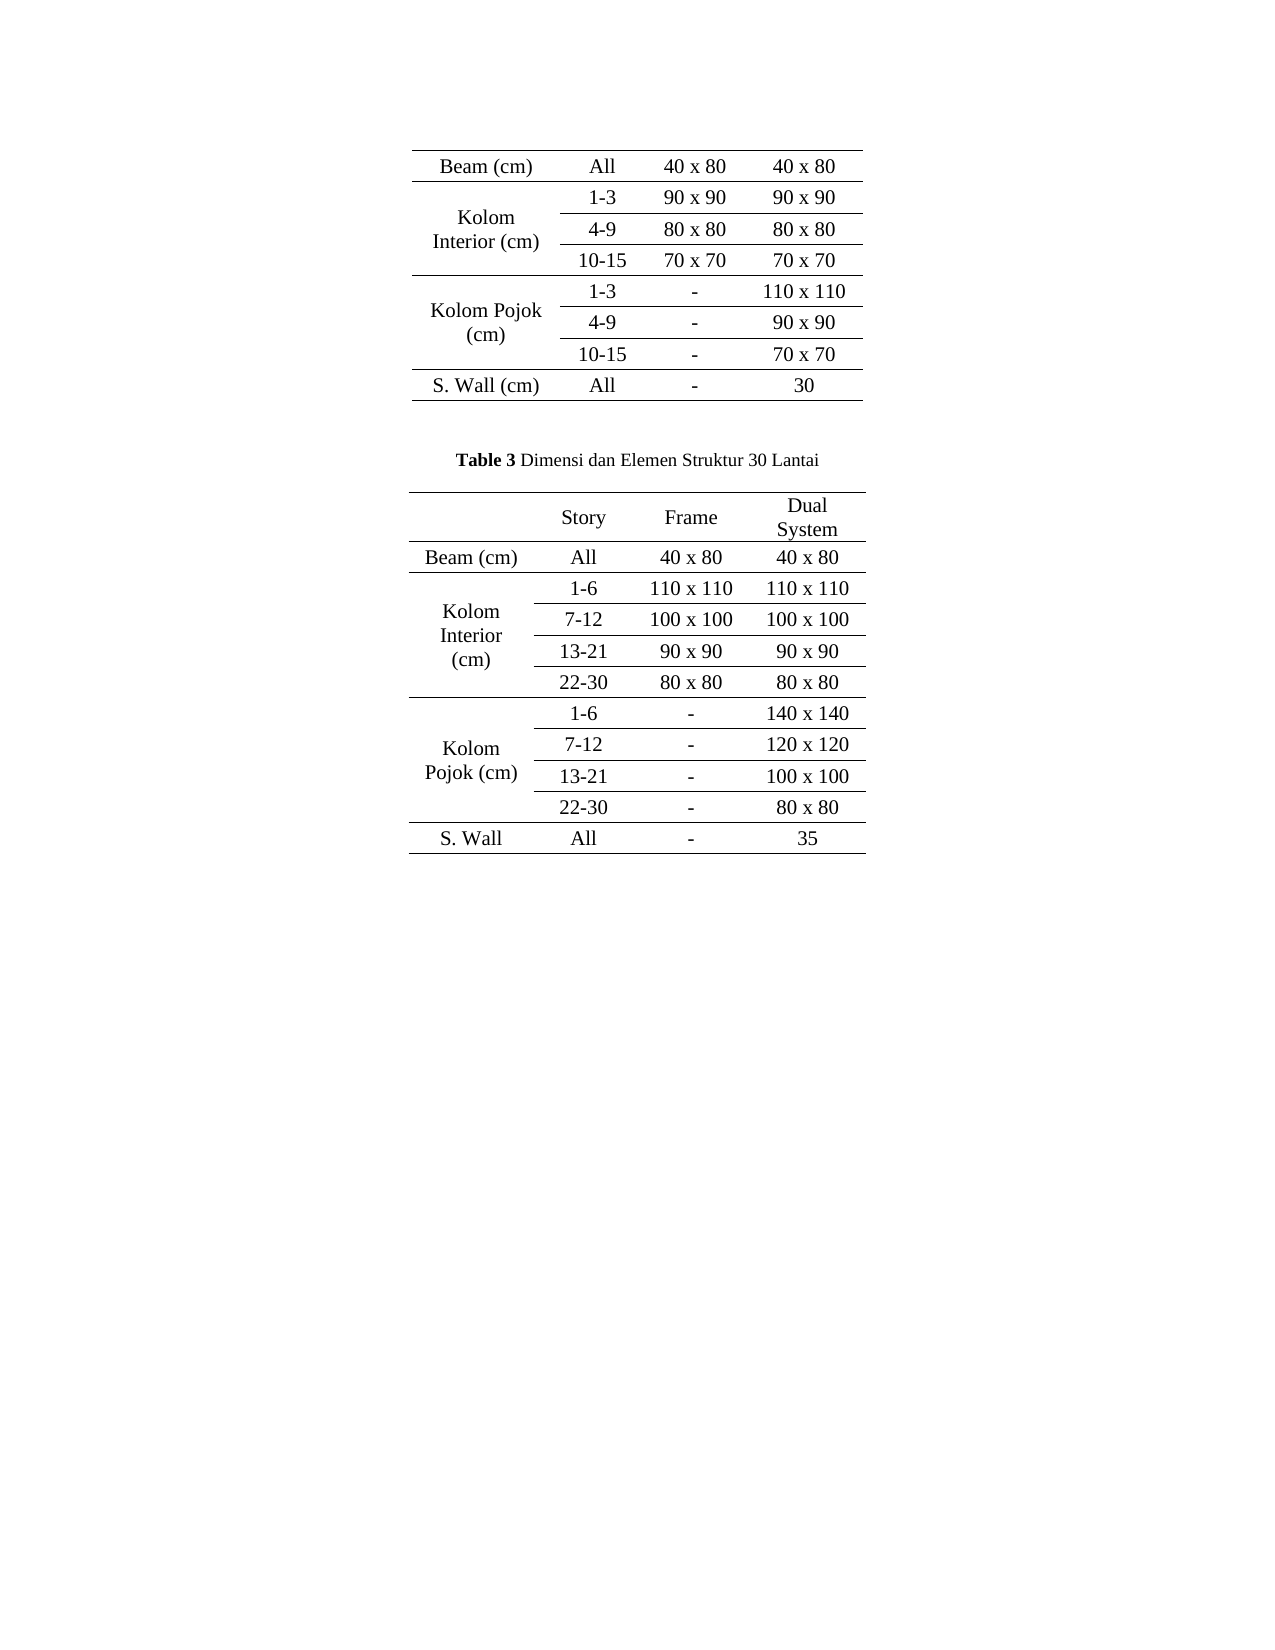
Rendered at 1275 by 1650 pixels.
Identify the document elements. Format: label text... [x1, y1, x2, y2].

table_cell 100 x 100 [748, 761, 866, 791]
table_cell - [634, 698, 748, 728]
table_cell Beam (cm) [412, 151, 560, 181]
table_cell - [634, 823, 748, 853]
table_cell 40 x 80 [745, 151, 863, 181]
table_cell 100 x 100 [748, 604, 866, 634]
table_cell 110 x 110 [745, 276, 863, 306]
table_cell 1-3 [560, 182, 644, 212]
table_cell 110 x 110 [634, 573, 748, 603]
table_cell 10-15 [560, 245, 644, 275]
table_cell 10-15 [560, 339, 644, 369]
table_cell 120 x 120 [748, 729, 866, 759]
table_cell 100 x 100 [634, 604, 748, 634]
table_cell All [534, 542, 633, 572]
table_cell 40 x 80 [645, 151, 745, 181]
table_cell 30 [745, 370, 863, 400]
table_cell 90 x 90 [634, 636, 748, 666]
table_cell 13-21 [534, 636, 633, 666]
table_cell - [634, 729, 748, 759]
table_cell - [645, 339, 745, 369]
table_cell Kolom Interior (cm) [409, 573, 533, 697]
table_cell 90 x 90 [745, 307, 863, 337]
table_cell Kolom Interior (cm) [412, 182, 560, 275]
table_cell 140 x 140 [748, 698, 866, 728]
table_header Story [534, 493, 633, 541]
table_cell - [634, 792, 748, 822]
table_cell 7-12 [534, 729, 633, 759]
table_cell - [634, 761, 748, 791]
table_cell 70 x 70 [745, 245, 863, 275]
table_cell All [560, 370, 644, 400]
table_cell 80 x 80 [748, 792, 866, 822]
table_cell - [645, 307, 745, 337]
table_cell 22-30 [534, 792, 633, 822]
table_cell Kolom Pojok (cm) [409, 698, 533, 822]
table_cell Beam (cm) [409, 542, 533, 572]
text Table 3 Dimensi dan Elemen Struktur 30 Lantai [150, 449, 1125, 471]
table_cell 1-6 [534, 698, 633, 728]
table_cell - [645, 370, 745, 400]
table_cell 70 x 70 [745, 339, 863, 369]
table_cell 4-9 [560, 214, 644, 244]
table_cell 22-30 [534, 667, 633, 697]
table_cell 7-12 [534, 604, 633, 634]
table_cell 80 x 80 [645, 214, 745, 244]
table_header Frame [634, 493, 748, 541]
table_cell 35 [748, 823, 866, 853]
table_cell All [560, 151, 644, 181]
table_cell 80 x 80 [634, 667, 748, 697]
table_header Dual System [748, 493, 866, 541]
table_cell Kolom Pojok (cm) [412, 276, 560, 369]
table_cell 90 x 90 [645, 182, 745, 212]
table_header [409, 493, 533, 541]
table_cell 80 x 80 [748, 667, 866, 697]
table_cell 110 x 110 [748, 573, 866, 603]
table_cell S. Wall (cm) [412, 370, 560, 400]
table_cell 70 x 70 [645, 245, 745, 275]
table_cell 1-3 [560, 276, 644, 306]
table_cell All [534, 823, 633, 853]
table_cell 40 x 80 [748, 542, 866, 572]
table_cell 13-21 [534, 761, 633, 791]
table_cell 40 x 80 [634, 542, 748, 572]
table_cell 80 x 80 [745, 214, 863, 244]
table_cell 1-6 [534, 573, 633, 603]
table_cell - [645, 276, 745, 306]
table_cell S. Wall [409, 823, 533, 853]
table_cell 90 x 90 [745, 182, 863, 212]
table_cell 4-9 [560, 307, 644, 337]
table_cell 90 x 90 [748, 636, 866, 666]
